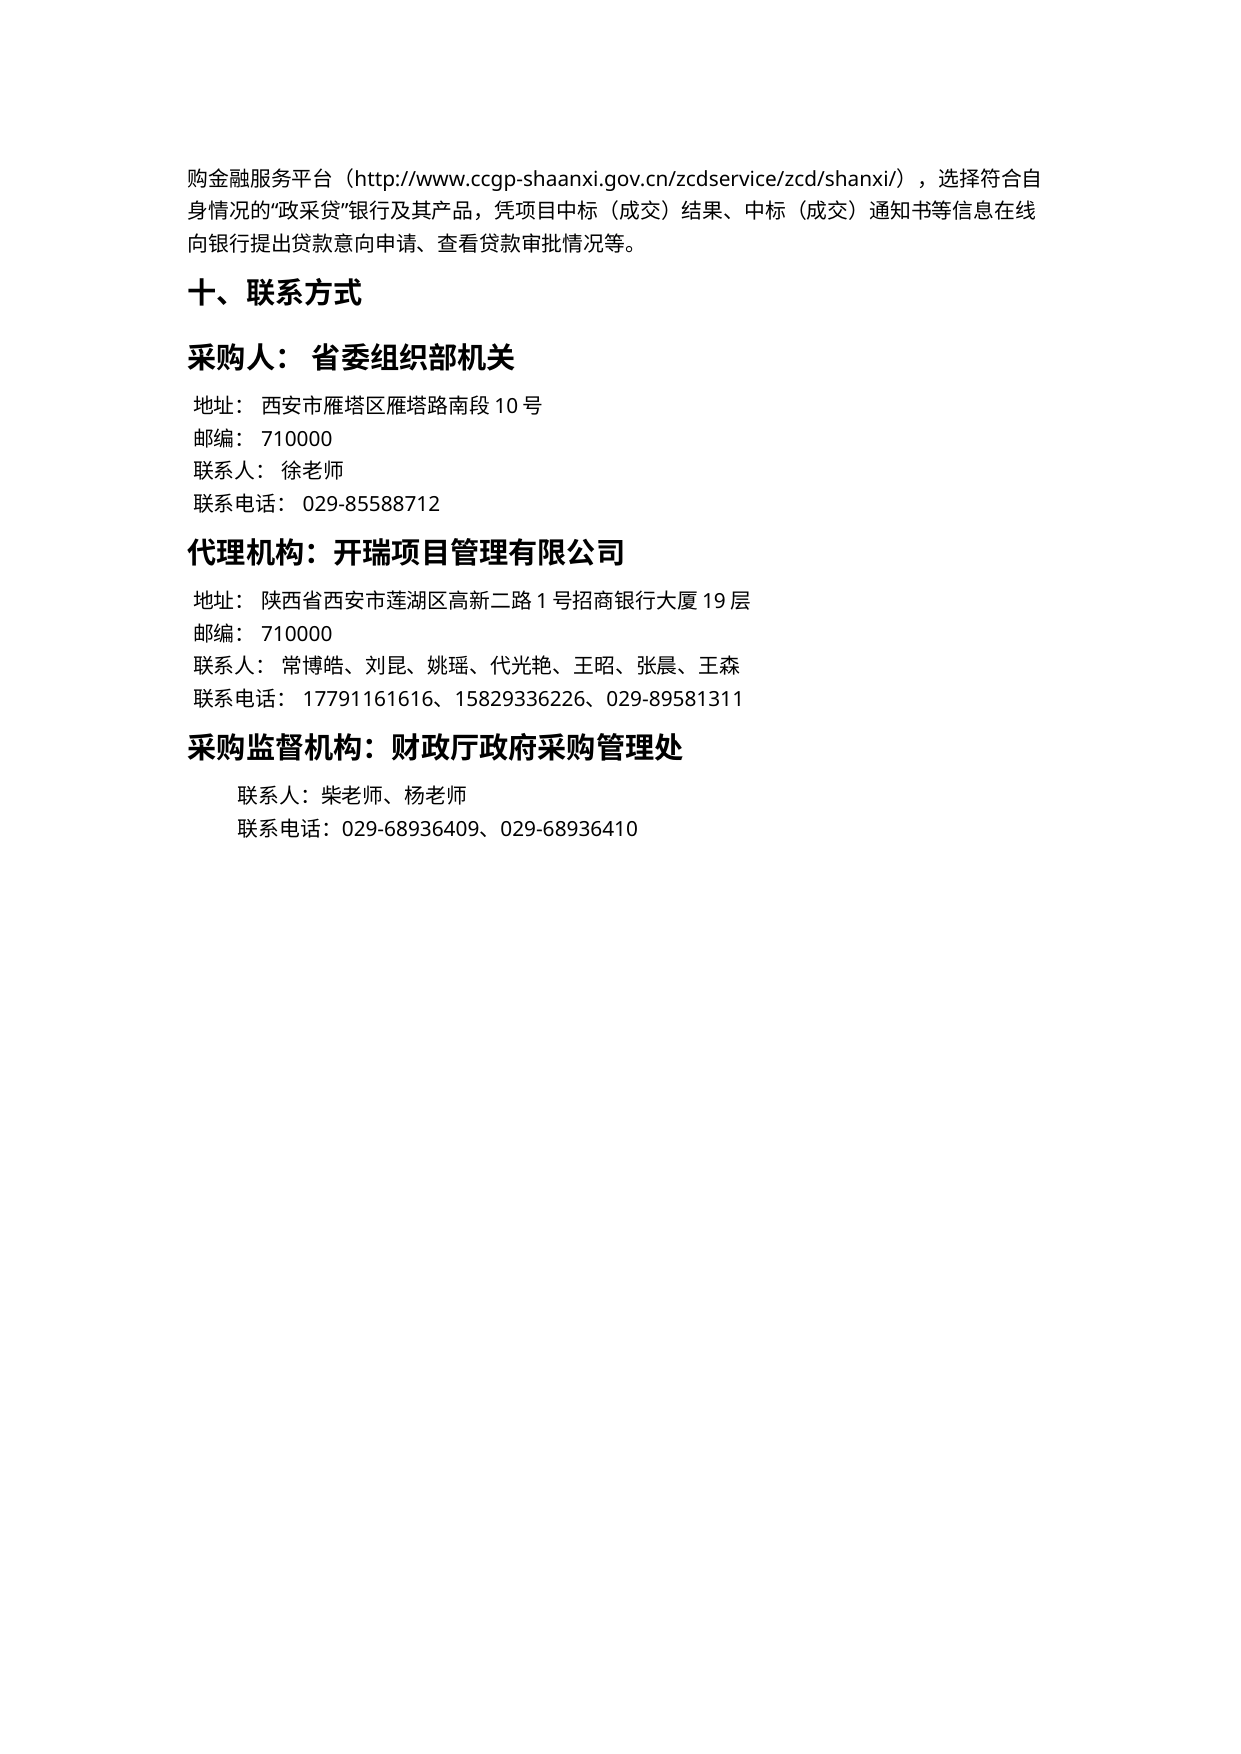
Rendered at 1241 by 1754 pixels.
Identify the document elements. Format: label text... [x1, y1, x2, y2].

text 联系电话：029-68936409、029-68936410 [187, 812, 1053, 844]
text 联系人：柴老师、杨老师 [187, 779, 1053, 812]
text 地址： 陕西省西安市莲湖区高新二路1号招商银行大厦19层 [187, 584, 1053, 617]
text 十、联系方式 [187, 259, 1053, 324]
text 邮编： 710000 [187, 617, 1053, 649]
text 地址： 西安市雁塔区雁塔路南段10号 [187, 389, 1053, 422]
text 代理机构：开瑞项目管理有限公司 [187, 519, 1053, 584]
text 邮编： 710000 [187, 422, 1053, 454]
text 联系电话： 029-85588712 [187, 487, 1053, 519]
text 联系人： 徐老师 [187, 454, 1053, 487]
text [187, 162, 1053, 259]
text 联系人： 常博皓、刘昆、姚瑶、代光艳、王昭、张晨、王森 [187, 649, 1053, 682]
text 采购监督机构：财政厅政府采购管理处 [187, 714, 1053, 779]
text 采购人： 省委组织部机关 [187, 324, 1053, 389]
text 联系电话： 17791161616、15829336226、029-89581311 [187, 682, 1053, 714]
